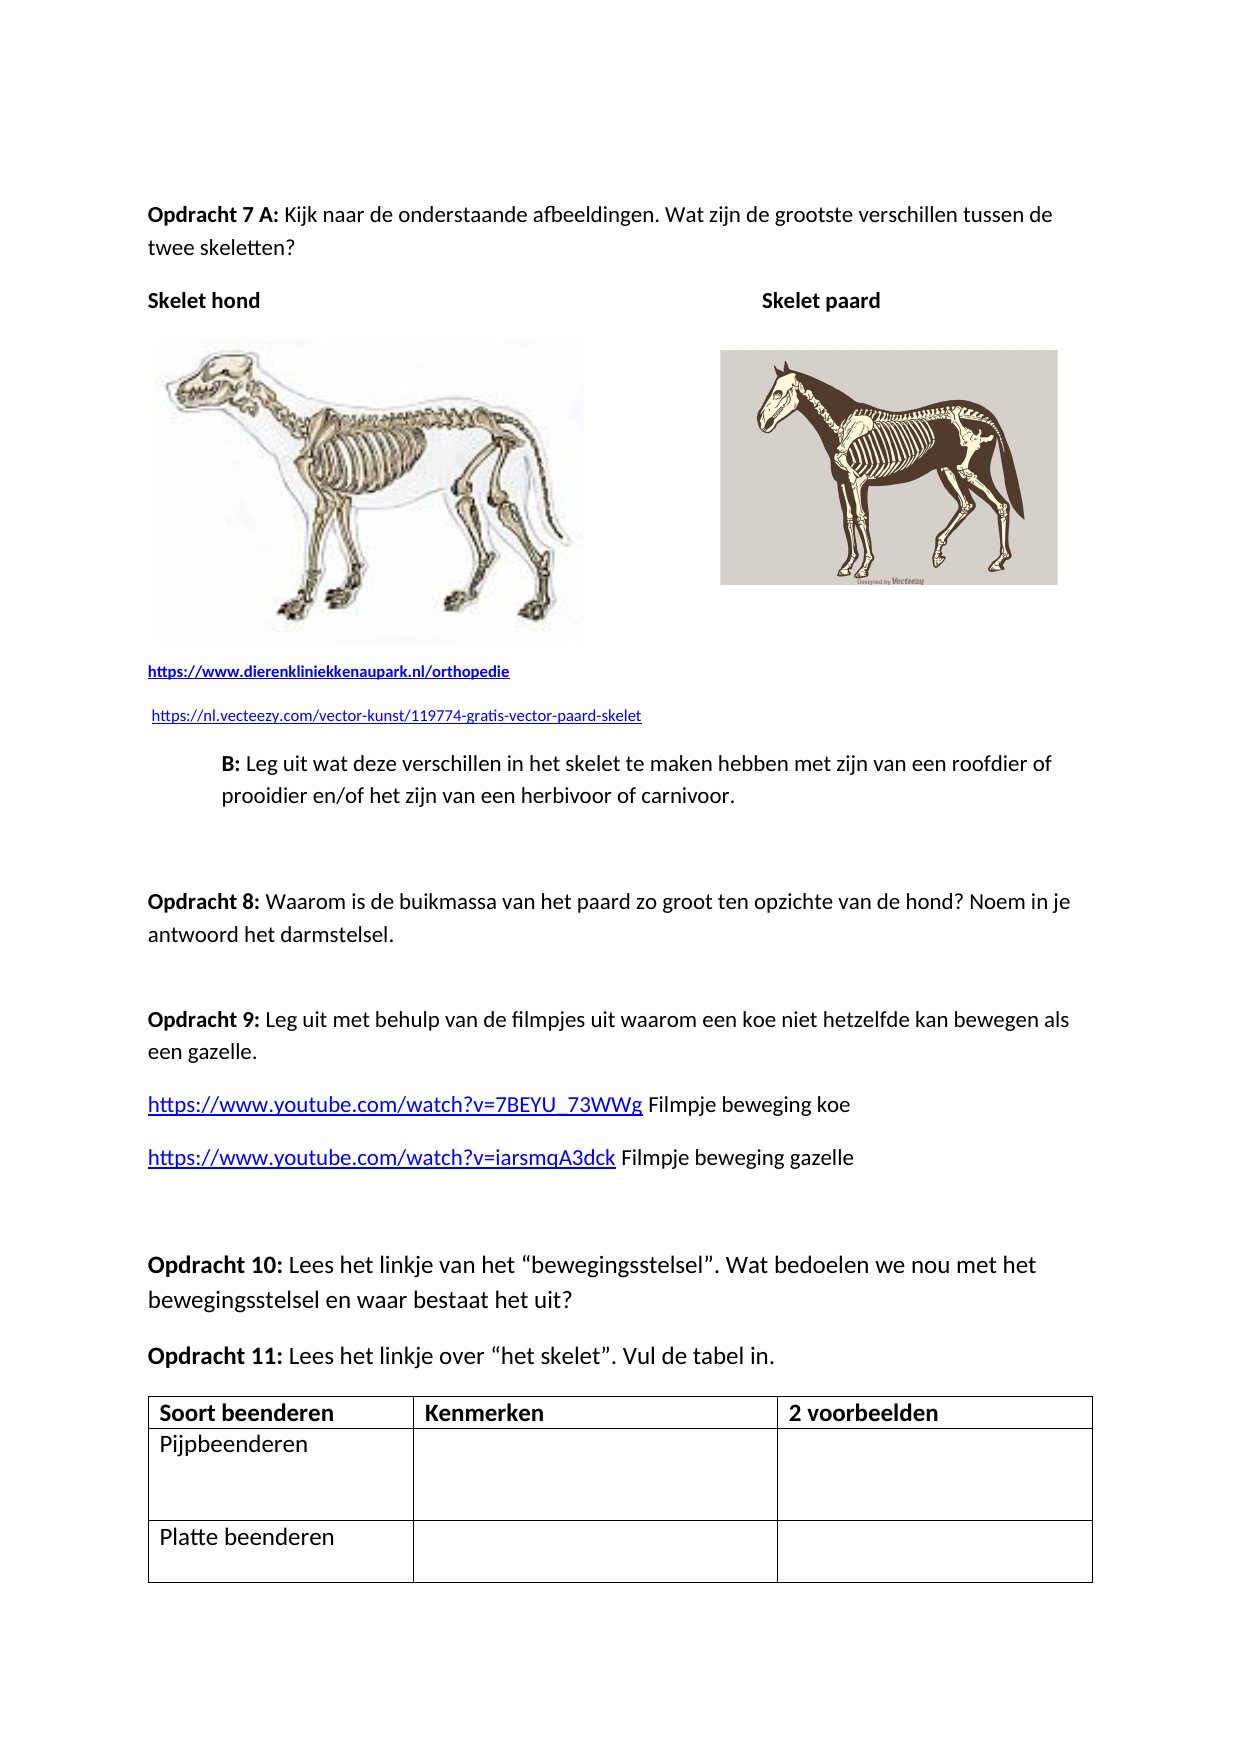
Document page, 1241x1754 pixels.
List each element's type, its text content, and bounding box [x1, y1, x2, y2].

table_cell [414, 1429, 777, 1520]
text https://www.dierenkliniekkenaupark.nl/orthopedie [148, 661, 1093, 681]
table_header 2 voorbeelden [778, 1397, 1092, 1427]
table_header Kenmerken [414, 1397, 777, 1427]
text Opdracht 11: Lees het linkje over “het skelet”. Vul de tabel in. [148, 1340, 1093, 1371]
text Skelet hond Skelet paard [148, 286, 1093, 314]
table_cell Pijpbeenderen [149, 1429, 413, 1520]
table_cell [778, 1521, 1092, 1582]
text Opdracht 8: Waarom is de buikmassa van het paard zo groot ten opzichte van de hond? Noem in je antwoord het darmstelsel. [148, 887, 1093, 948]
text B: Leg uit wat deze verschillen in het skelet te maken hebben met zijn van een roofdier of prooidier en/of het zijn van een herbivoor of carnivoor. [221, 749, 1093, 809]
table_cell [778, 1429, 1092, 1520]
text Opdracht 10: Lees het linkje van het “bewegingsstelsel”. Wat bedoelen we nou met het bewegingsstelsel en waar bestaat het uit? [148, 1249, 1093, 1315]
text https://nl.vecteezy.com/vector-kunst/119774-gratis-vector-paard-skelet [148, 705, 1093, 725]
table_cell [414, 1521, 777, 1582]
text https://www.youtube.com/watch?v=iarsmqA3dck Filmpje beweging gazelle [148, 1143, 1093, 1171]
table_header Soort beenderen [149, 1397, 413, 1427]
text Opdracht 9: Leg uit met behulp van de filmpjes uit waarom een koe niet hetzelfde kan bewegen als een gazelle. [148, 973, 1093, 1065]
picture [720, 350, 1058, 585]
text Opdracht 7 A: Kijk naar de onderstaande afbeeldingen. Wat zijn de grootste verschillen tussen de twee skeletten? [148, 201, 1093, 261]
text https://www.youtube.com/watch?v=7BEYU_73WWg Filmpje beweging koe [148, 1090, 1093, 1118]
picture [154, 340, 585, 644]
table_cell Platte beenderen [149, 1521, 413, 1582]
